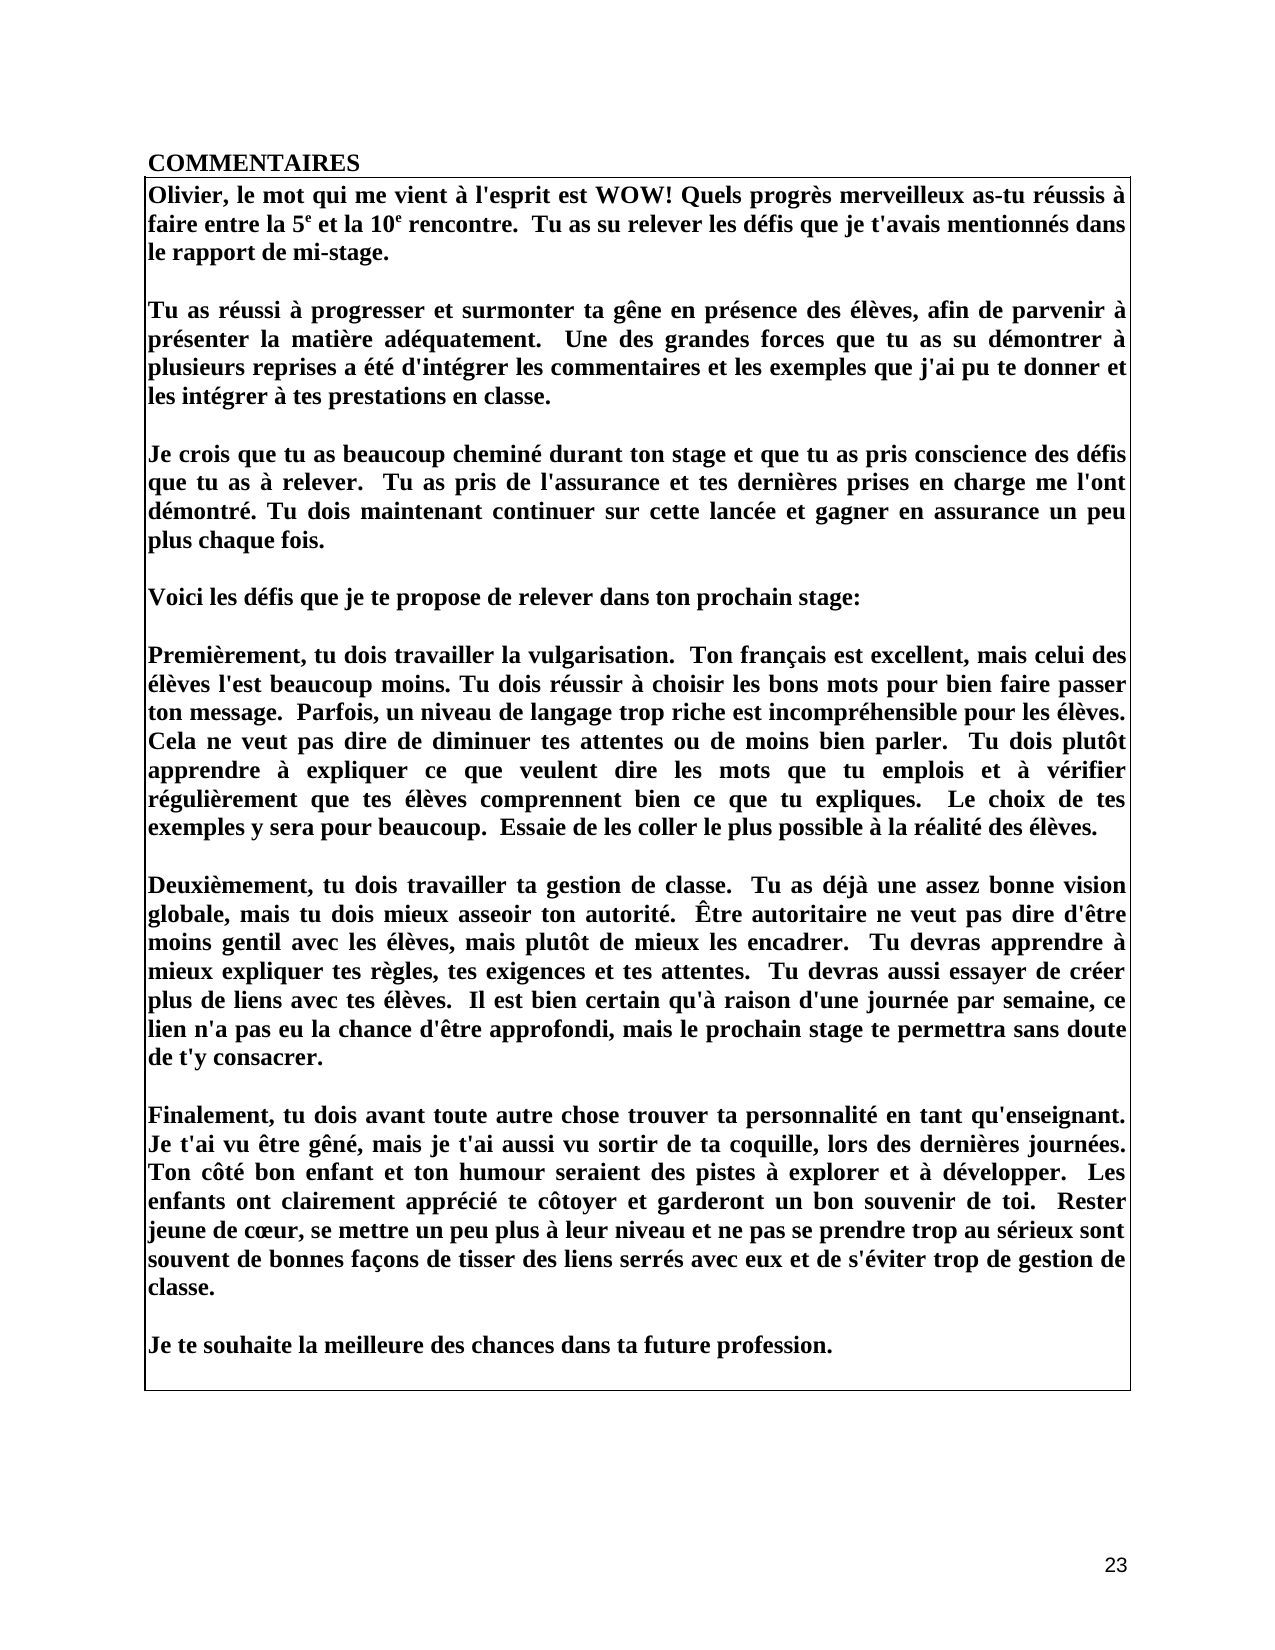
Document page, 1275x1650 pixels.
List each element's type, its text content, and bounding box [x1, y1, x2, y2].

text Finalement, tu dois avant toute autre chose trouver ta personnalité en tant qu'enseignant. Je t'ai vu être gêné, mais je t'ai aussi vu sortir de ta coquille, lors des dernières journées. Ton côté bon enfant et ton humour seraient des pistes à explorer et à développer. Les enfants ont clairement apprécié te côtoyer et garderont un bon souvenir de toi. Rester jeune de cœur, se mettre un peu plus à leur niveau et ne pas se prendre trop au sérieux sont souvent de bonnes façons de tisser des liens serrés avec eux et de s'éviter trop de gestion de classe. [146, 1096, 1130, 1301]
text Voici les défis que je te propose de relever dans ton prochain stage: [146, 579, 1130, 611]
text Je te souhaite la meilleure des chances dans ta future profession. [146, 1326, 1130, 1359]
text Premièrement, tu dois travailler la vulgarisation. Ton français est excellent, mais celui des élèves l'est beaucoup moins. Tu dois réussir à choisir les bons mots pour bien faire passer ton message. Parfois, un niveau de langage trop riche est incompréhensible pour les élèves. Cela ne veut pas dire de diminuer tes attentes ou de moins bien parler. Tu dois plutôt apprendre à expliquer ce que veulent dire les mots que tu emplois et à vérifier régulièrement que tes élèves comprennent bien ce que tu expliques. Le choix de tes exemples y sera pour beaucoup. Essaie de les coller le plus possible à la réalité des élèves. [146, 636, 1130, 841]
text Deuxièmement, tu dois travailler ta gestion de classe. Tu as déjà une assez bonne vision globale, mais tu dois mieux asseoir ton autorité. Être autoritaire ne veut pas dire d'être moins gentil avec les élèves, mais plutôt de mieux les encadrer. Tu devras apprendre à mieux expliquer tes règles, tes exigences et tes attentes. Tu devras aussi essayer de créer plus de liens avec tes élèves. Il est bien certain qu'à raison d'une journée par semaine, ce lien n'a pas eu la chance d'être approfondi, mais le prochain stage te permettra sans doute de t'y consacrer. [146, 866, 1130, 1071]
text COMMENTAIRES [148, 148, 1127, 176]
text Je crois que tu as beaucoup cheminé durant ton stage et que tu as pris conscience des défis que tu as à relever. Tu as pris de l'assurance et tes dernières prises en charge me l'ont démontré. Tu dois maintenant continuer sur cette lancée et gagner en assurance un peu plus chaque fois. [146, 435, 1130, 554]
text Olivier, le mot qui me vient à l'esprit est WOW! Quels progrès merveilleux as-tu réussis à faire entre la 5e et la 10e rencontre. Tu as su relever les défis que je t'avais mentionnés dans le rapport de mi-stage. [146, 178, 1130, 266]
text Tu as réussi à progresser et surmonter ta gêne en présence des élèves, afin de parvenir à présenter la matière adéquatement. Une des grandes forces que tu as su démontrer à plusieurs reprises a été d'intégrer les commentaires et les exemples que j'ai pu te donner et les intégrer à tes prestations en classe. [146, 291, 1130, 410]
